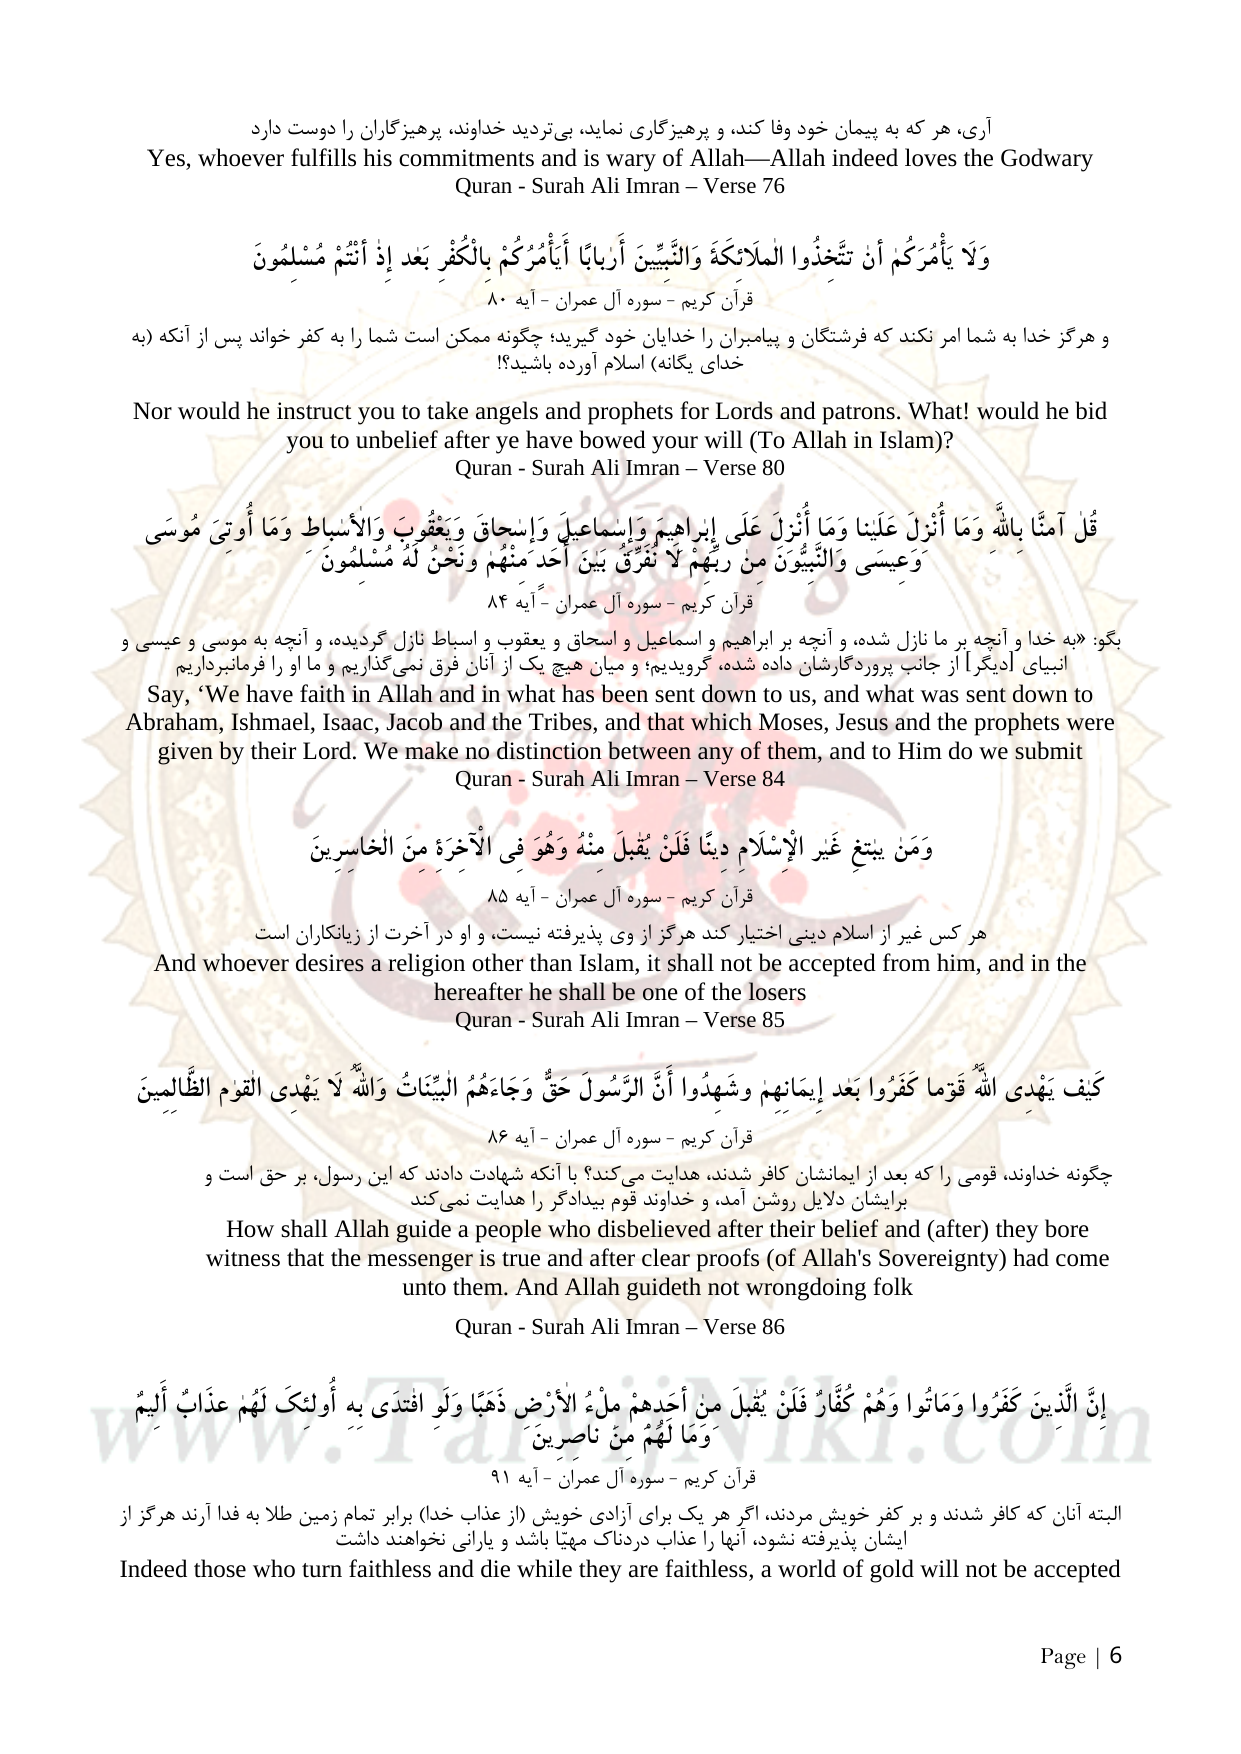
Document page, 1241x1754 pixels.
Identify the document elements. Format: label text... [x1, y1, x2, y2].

text آرى، هر كه به پيمان خود وفا كند، و پرهيزگارى نمايد، بى‌ترديد خداوند، پرهيزگاران را دوست دارد Yes, whoever fulfills his commitments and is wary of Allah—Allah indeed loves the Godwary Quran - Surah Ali Imran – Verse 76 [118, 118, 1122, 198]
text بگو: «به خدا و آنچه بر ما نازل شده، و آنچه بر ابراهيم و اسماعيل و اسحاق و يعقوب و اسباط نازل گرديده، و آنچه به موسى و عيسى و انبياى [ديگر] از جانب پروردگارشان داده شده، گرويديم؛ و ميان هيچ يك از آنان فرق نمى‌گذاريم و ما او را فرمانبرداريم Say, ‘We have faith in Allah and in what has been sent down to us, and what was sent down to Abraham, Ishmael, Isaac, Jacob and the Tribes, and that which Moses, Jesus and the prophets were given by their Lord. We make no distinction between any of them, and to Him do we submit Quran - Surah Ali Imran – Verse 84 [118, 629, 1122, 791]
text قرآن کریم - سوره آل عمران - آیه 91 [118, 1469, 1122, 1492]
text وَلَا يَأْمُرَكُمْ أَنْ تَتَّخِذُوا الْمَلَائِكَةَ وَالنَّبِيِّينَ أَرْبَابًا أَيَأْمُرُكُمْ بِالْكُفْرِ بَعْدَ إِذْ أَنْتُمْ مُسْلِمُونَ [118, 211, 1122, 278]
text Quran - Surah Ali Imran – Verse 86 [118, 1313, 1122, 1339]
text قرآن کریم - سوره آل عمران - آیه 84 [118, 593, 1122, 616]
text قرآن کریم - سوره آل عمران - آیه 86 [118, 1129, 1122, 1152]
text قُلْ آمَنَّا بِاللَّهِ وَمَا أُنْزِلَ عَلَيْنَا وَمَا أُنْزِلَ عَلَى إِبْرَاهِيمَ وَإِسْمَاعِيلَ وَإِسْحَاقَ وَيَعْقُوبَ وَالْأَسْبَاطِ وَمَا أُوتِيَ مُوسَى وَعِيسَى وَالنَّبِيُّونَ مِنْ رَبِّهِمْ لَا نُفَرِّقُ بَيْنَ أَحَدٍ مِنْهُمْ وَنَحْنُ لَهُ مُسْلِمُونَ [118, 518, 1122, 581]
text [118, 1504, 1122, 1583]
text Nor would he instruct you to take angels and prophets for Lords and patrons. What! would he bid you to unbelief after ye have bowed your will (To Allah in Islam)? Quran - Surah Ali Imran – Verse 80 [118, 396, 1122, 506]
text كَيْفَ يَهْدِي اللَّهُ قَوْمًا كَفَرُوا بَعْدَ إِيمَانِهِمْ وَشَهِدُوا أَنَّ الرَّسُولَ حَقٌّ وَجَاءَهُمُ الْبَيِّنَاتُ وَاللَّهُ لَا يَهْدِي الْقَوْمَ الظَّالِمِينَ [118, 1045, 1122, 1110]
text و هرگز خدا به شما امر نکند که فرشتگان و پیامبران را خدایان خود گیرید؛ چگونه ممکن است شما را به کفر خواند پس از آنکه (به خدای یگانه) اسلام آورده باشید؟! [118, 326, 1122, 378]
text چگونه خداوند، قومى را كه بعد از ايمانشان كافر شدند، هدايت مى‌كند؟ با آنكه شهادت دادند كه اين رسول، بر حق است و برايشان دلايل روشن آمد، و خداوند قوم بيدادگر را هدايت نمى‌كند How shall Allah guide a people who disbelieved after their belief and (after) they bore witness that the messenger is true and after clear proofs (of Allah's Sovereignty) had come unto them. And Allah guideth not wrongdoing folk [193, 1164, 1122, 1301]
text إِنَّ الَّذِينَ كَفَرُوا وَمَاتُوا وَهُمْ كُفَّارٌ فَلَنْ يُقْبَلَ مِنْ أَحَدِهِمْ مِلْءُ الْأَرْضِ ذَهَبًا وَلَوِ افْتَدَى بِهِ أُولئِكَ لَهُمْ عَذَابٌ أَلِيمٌ وَمَا لَهُمْ مِنْ نَاصِرِينَ [118, 1352, 1122, 1456]
text قرآن کریم - سوره آل عمران - آیه 80 [118, 290, 1122, 313]
text قرآن کریم - سوره آل عمران - آیه 85 [118, 888, 1122, 911]
text وَمَنْ يَبْتَغِ غَيْرَ الْإِسْلَامِ دِينًا فَلَنْ يُقْبَلَ مِنْهُ وَهُوَ فِي الْآخِرَةِ مِنَ الْخَاسِرِينَ [118, 804, 1122, 869]
text هر کس غیر از اسلام دینی اختیار کند هرگز از وی پذیرفته نیست، و او در آخرت از زیانکاران است And whoever desires a religion other than Islam, it shall not be accepted from him, and in the hereafter he shall be one of the losers Quran - Surah Ali Imran – Verse 85 [118, 923, 1122, 1032]
